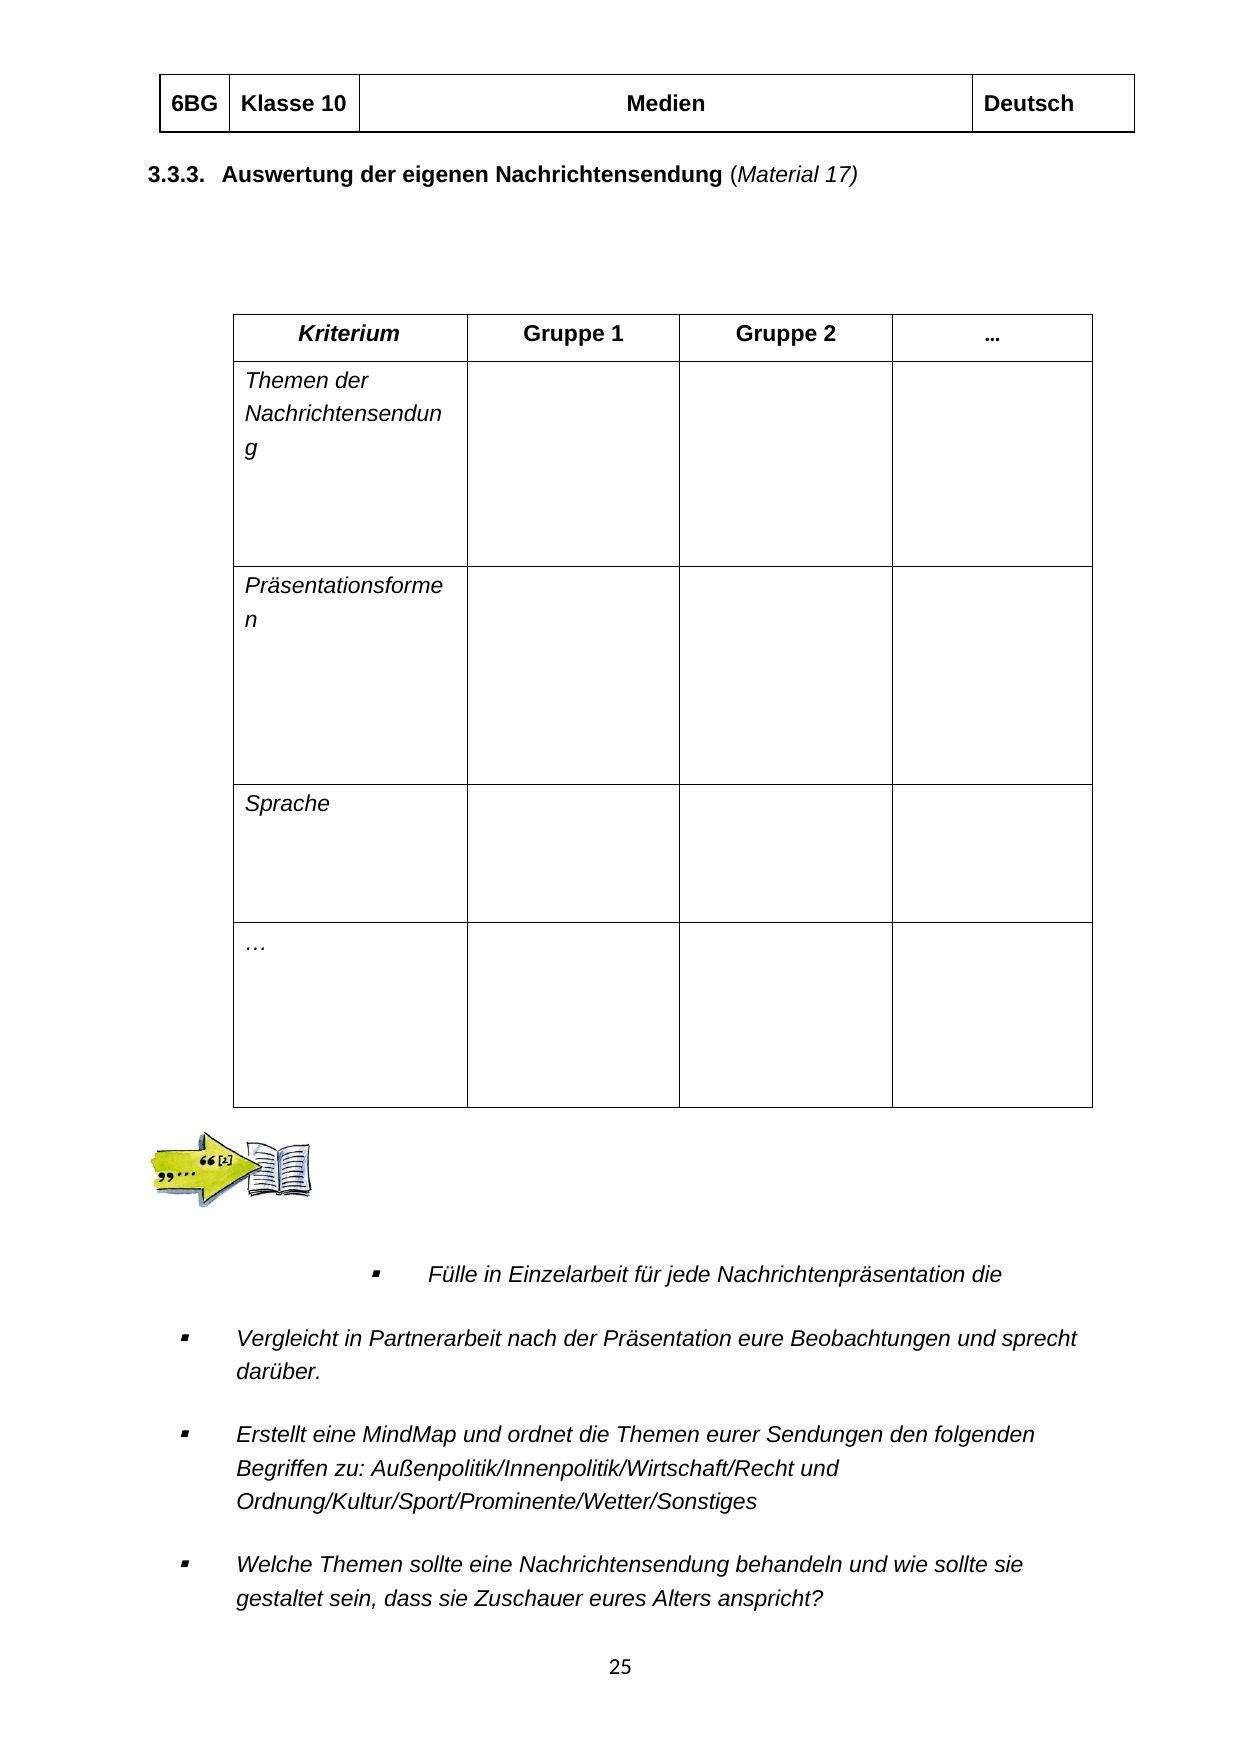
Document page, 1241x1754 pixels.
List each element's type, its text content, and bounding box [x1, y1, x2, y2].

table_cell Sprache [234, 785, 467, 922]
table_cell [893, 567, 1092, 784]
table_cell [680, 362, 892, 566]
picture [145, 1127, 320, 1218]
table_header Kriterium [234, 315, 467, 361]
list Welche Themen sollte eine Nachrichtensendung behandeln und wie sollte sie gestaltet sein, dass sie Zuschauer eures Alters anspricht? [177, 1546, 1093, 1613]
table_header … [893, 315, 1092, 361]
table_cell [468, 923, 679, 1107]
table_cell [893, 923, 1092, 1107]
list Vergleicht in Partnerarbeit nach der Präsentation eure Beobachtungen und sprecht darüber. [177, 1319, 1093, 1386]
table_cell [893, 785, 1092, 922]
table_cell [680, 567, 892, 784]
table_cell Präsentationsformen [234, 567, 467, 784]
table_cell [468, 567, 679, 784]
table_cell [468, 362, 679, 566]
list Auswertung der eigenen Nachrichtensendung (Material 17) [148, 161, 1093, 187]
list Fülle in Einzelarbeit für jede Nachrichtenpräsentation die abgedruckte Tabelle aus. [177, 1256, 1093, 1289]
table_cell [468, 785, 679, 922]
table_header Gruppe 1 [468, 315, 679, 361]
table_header Gruppe 2 [680, 315, 892, 361]
list Erstellt eine MindMap und ordnet die Themen eurer Sendungen den folgenden Begriffen zu: Außenpolitik/Innenpolitik/Wirtschaft/Recht und Ordnung/Kultur/Sport/Prominente/Wetter/Sonstiges [177, 1416, 1093, 1516]
table_cell [680, 923, 892, 1107]
table_cell [680, 785, 892, 922]
table_cell … [234, 923, 467, 1107]
table_cell Themen der Nachrichtensendung [234, 362, 467, 566]
table_cell [893, 362, 1092, 566]
